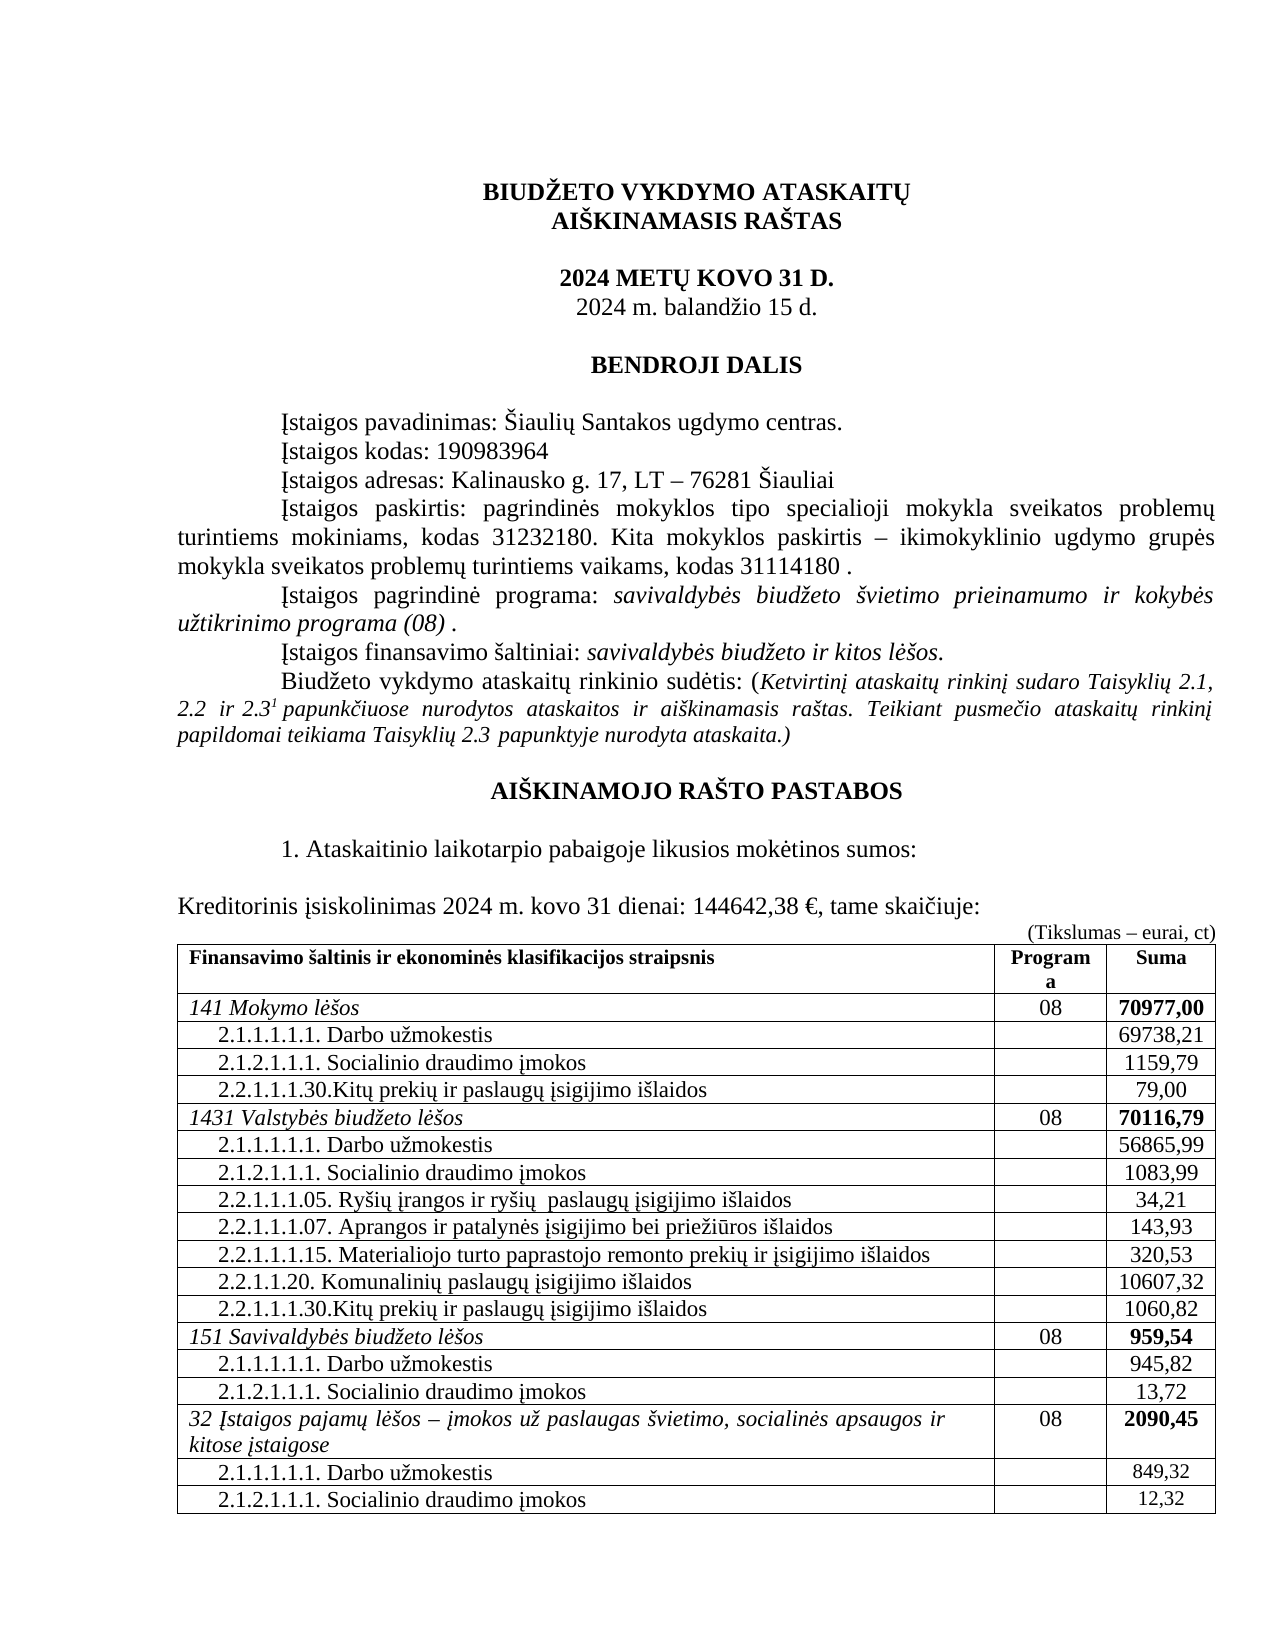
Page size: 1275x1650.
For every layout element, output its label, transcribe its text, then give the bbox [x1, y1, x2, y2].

table_cell 1431 Valstybės biudžeto lėšos [178, 1104, 960, 1130]
table_header Finansavimo šaltinis ir ekonominės klasifikacijos straipsnis [178, 945, 960, 993]
table_cell [178, 1076, 207, 1103]
text BENDROJI DALIS [177, 350, 1216, 378]
table_cell 79,00 [1107, 1076, 1215, 1103]
table_cell [960, 1268, 994, 1294]
table_cell 1083,99 [1107, 1159, 1215, 1185]
table_cell [995, 1186, 1106, 1212]
table_cell 2.1.2.1.1.1. Socialinio draudimo įmokos [207, 1378, 960, 1404]
table_cell [960, 1350, 994, 1377]
table_cell 34,21 [1107, 1186, 1215, 1212]
table_cell [995, 1459, 1106, 1485]
table_cell [960, 1022, 994, 1048]
text Biudžeto vykdymo ataskaitų rinkinio sudėtis: (Ketvirtinį ataskaitų rinkinį sudaro Taisyklių 2.1, 2.2 ir 2.31 papunkčiuose nurodytos ataskaitos ir aiškinamasis raštas. Teikiant pusmečio ataskaitų rinkinį papildomai teikiama Taisyklių 2.3 papunktyje nurodyta ataskaita.) [177, 666, 1216, 747]
table_cell 2.2.1.1.1.15. Materialiojo turto paprastojo remonto prekių ir įsigijimo išlaidos [207, 1241, 960, 1267]
table_cell 320,53 [1107, 1241, 1215, 1267]
table_cell [960, 1241, 994, 1267]
table_cell [960, 1459, 994, 1485]
table_cell 2.2.1.1.1.05. Ryšių įrangos ir ryšių paslaugų įsigijimo išlaidos [207, 1186, 960, 1212]
text (Tikslumas – eurai, ct) [177, 920, 1216, 944]
text AIŠKINAMASIS RAŠTAS [177, 206, 1216, 235]
table_header [960, 945, 994, 993]
table_cell [960, 1486, 994, 1513]
text 1. Ataskaitinio laikotarpio pabaigoje likusios mokėtinos sumos: [177, 834, 1216, 862]
table_cell 2.2.1.1.1.30.Kitų prekių ir paslaugų įsigijimo išlaidos [207, 1296, 960, 1322]
table_cell 2.1.2.1.1.1. Socialinio draudimo įmokos [207, 1049, 960, 1075]
table_cell [960, 1076, 994, 1103]
table_cell 69738,21 [1107, 1022, 1215, 1048]
table_cell 2.2.1.1.1.07. Aprangos ir patalynės įsigijimo bei priežiūros išlaidos [207, 1213, 960, 1240]
table_cell 2.1.1.1.1.1. Darbo užmokestis [207, 1350, 960, 1377]
table_cell [178, 1131, 207, 1157]
table_cell [995, 1268, 1106, 1294]
table_cell [960, 1131, 994, 1157]
text Įstaigos paskirtis: pagrindinės mokyklos tipo specialioji mokykla sveikatos problemų turintiems mokiniams, kodas 31232180. Kita mokyklos paskirtis – ikimokyklinio ugdymo grupės mokykla sveikatos problemų turintiems vaikams, kodas 31114180 . [177, 493, 1216, 580]
text Įstaigos kodas: 190983964 [177, 436, 1216, 465]
table_cell [995, 1049, 1106, 1075]
table_cell [960, 1213, 994, 1240]
table_cell 70977,00 [1107, 994, 1215, 1021]
table_cell 2.1.2.1.1.1. Socialinio draudimo įmokos [207, 1159, 960, 1185]
table_cell [995, 1213, 1106, 1240]
text Kreditorinis įsiskolinimas 2024 m. kovo 31 dienai: 144642,38 €, tame skaičiuje: [177, 891, 1216, 920]
table_cell 08 [995, 1323, 1106, 1349]
table_cell [960, 1323, 994, 1349]
table_cell 08 [995, 1405, 1106, 1458]
table_cell [995, 1022, 1106, 1048]
text Įstaigos finansavimo šaltiniai: savivaldybės biudžeto ir kitos lėšos. [177, 637, 1216, 666]
table_cell 151 Savivaldybės biudžeto lėšos [178, 1323, 960, 1349]
table_cell 70116,79 [1107, 1104, 1215, 1130]
table_cell [178, 1022, 207, 1048]
table_cell 10607,32 [1107, 1268, 1215, 1294]
table_cell [178, 1268, 207, 1294]
text 2024 METŲ KOVO 31 D. [177, 263, 1216, 292]
table_cell 2.1.2.1.1.1. Socialinio draudimo įmokos [207, 1486, 960, 1513]
table_cell 12,32 [1107, 1486, 1215, 1513]
table_cell [995, 1131, 1106, 1157]
table_cell 849,32 [1107, 1459, 1215, 1485]
table_cell 32 Įstaigos pajamų lėšos – įmokos už paslaugas švietimo, socialinės apsaugos ir kitose įstaigose [178, 1405, 960, 1458]
table_cell [995, 1241, 1106, 1267]
table_cell [995, 1296, 1106, 1322]
text Įstaigos pagrindinė programa: savivaldybės biudžeto švietimo prieinamumo ir kokybės užtikrinimo programa (08) . [177, 580, 1216, 637]
table_cell 2.1.1.1.1.1. Darbo užmokestis [207, 1131, 960, 1157]
table_cell [960, 1296, 994, 1322]
table_cell 2.2.1.1.1.30.Kitų prekių ir paslaugų įsigijimo išlaidos [207, 1076, 960, 1103]
table_cell [178, 1186, 207, 1212]
table_cell 959,54 [1107, 1323, 1215, 1349]
table_cell [178, 1159, 207, 1185]
table_cell 08 [995, 1104, 1106, 1130]
table_header Suma [1107, 945, 1215, 993]
table_cell [178, 1350, 207, 1377]
table_cell 2090,45 [1107, 1405, 1215, 1458]
table_cell [960, 1104, 994, 1130]
text Įstaigos adresas: Kalinausko g. 17, LT – 76281 Šiauliai [177, 465, 1216, 493]
table_cell 1159,79 [1107, 1049, 1215, 1075]
table_cell [960, 1159, 994, 1185]
table_cell [995, 1378, 1106, 1404]
table_cell 141 Mokymo lėšos [178, 994, 960, 1021]
table_cell 143,93 [1107, 1213, 1215, 1240]
table_cell [178, 1213, 207, 1240]
table_cell [960, 994, 994, 1021]
table_cell 2.1.1.1.1.1. Darbo užmokestis [207, 1022, 960, 1048]
text 2024 m. balandžio 15 d. [177, 292, 1216, 321]
table_header Programa [995, 945, 1106, 993]
text AIŠKINAMOJO RAŠTO PASTABOS [177, 776, 1216, 805]
table_cell [178, 1296, 207, 1322]
table_cell 945,82 [1107, 1350, 1215, 1377]
table_cell [178, 1486, 207, 1513]
table_cell 1060,82 [1107, 1296, 1215, 1322]
table_cell [995, 1350, 1106, 1377]
table_cell [960, 1405, 994, 1458]
table_cell [960, 1186, 994, 1212]
text Įstaigos pavadinimas: Šiaulių Santakos ugdymo centras. [177, 407, 1216, 436]
table_cell 08 [995, 994, 1106, 1021]
table_cell [178, 1378, 207, 1404]
table_cell [960, 1378, 994, 1404]
table_cell [178, 1241, 207, 1267]
table_cell [960, 1049, 994, 1075]
table_cell [178, 1459, 207, 1485]
table_cell 13,72 [1107, 1378, 1215, 1404]
table_cell [995, 1076, 1106, 1103]
table_cell 2.1.1.1.1.1. Darbo užmokestis [207, 1459, 960, 1485]
table_cell [995, 1159, 1106, 1185]
table_cell [995, 1486, 1106, 1513]
text BIUDŽETO VYKDYMO ATASKAITŲ [177, 177, 1216, 206]
table_cell 2.2.1.1.20. Komunalinių paslaugų įsigijimo išlaidos [207, 1268, 960, 1294]
table_cell 56865,99 [1107, 1131, 1215, 1157]
table_cell [178, 1049, 207, 1075]
